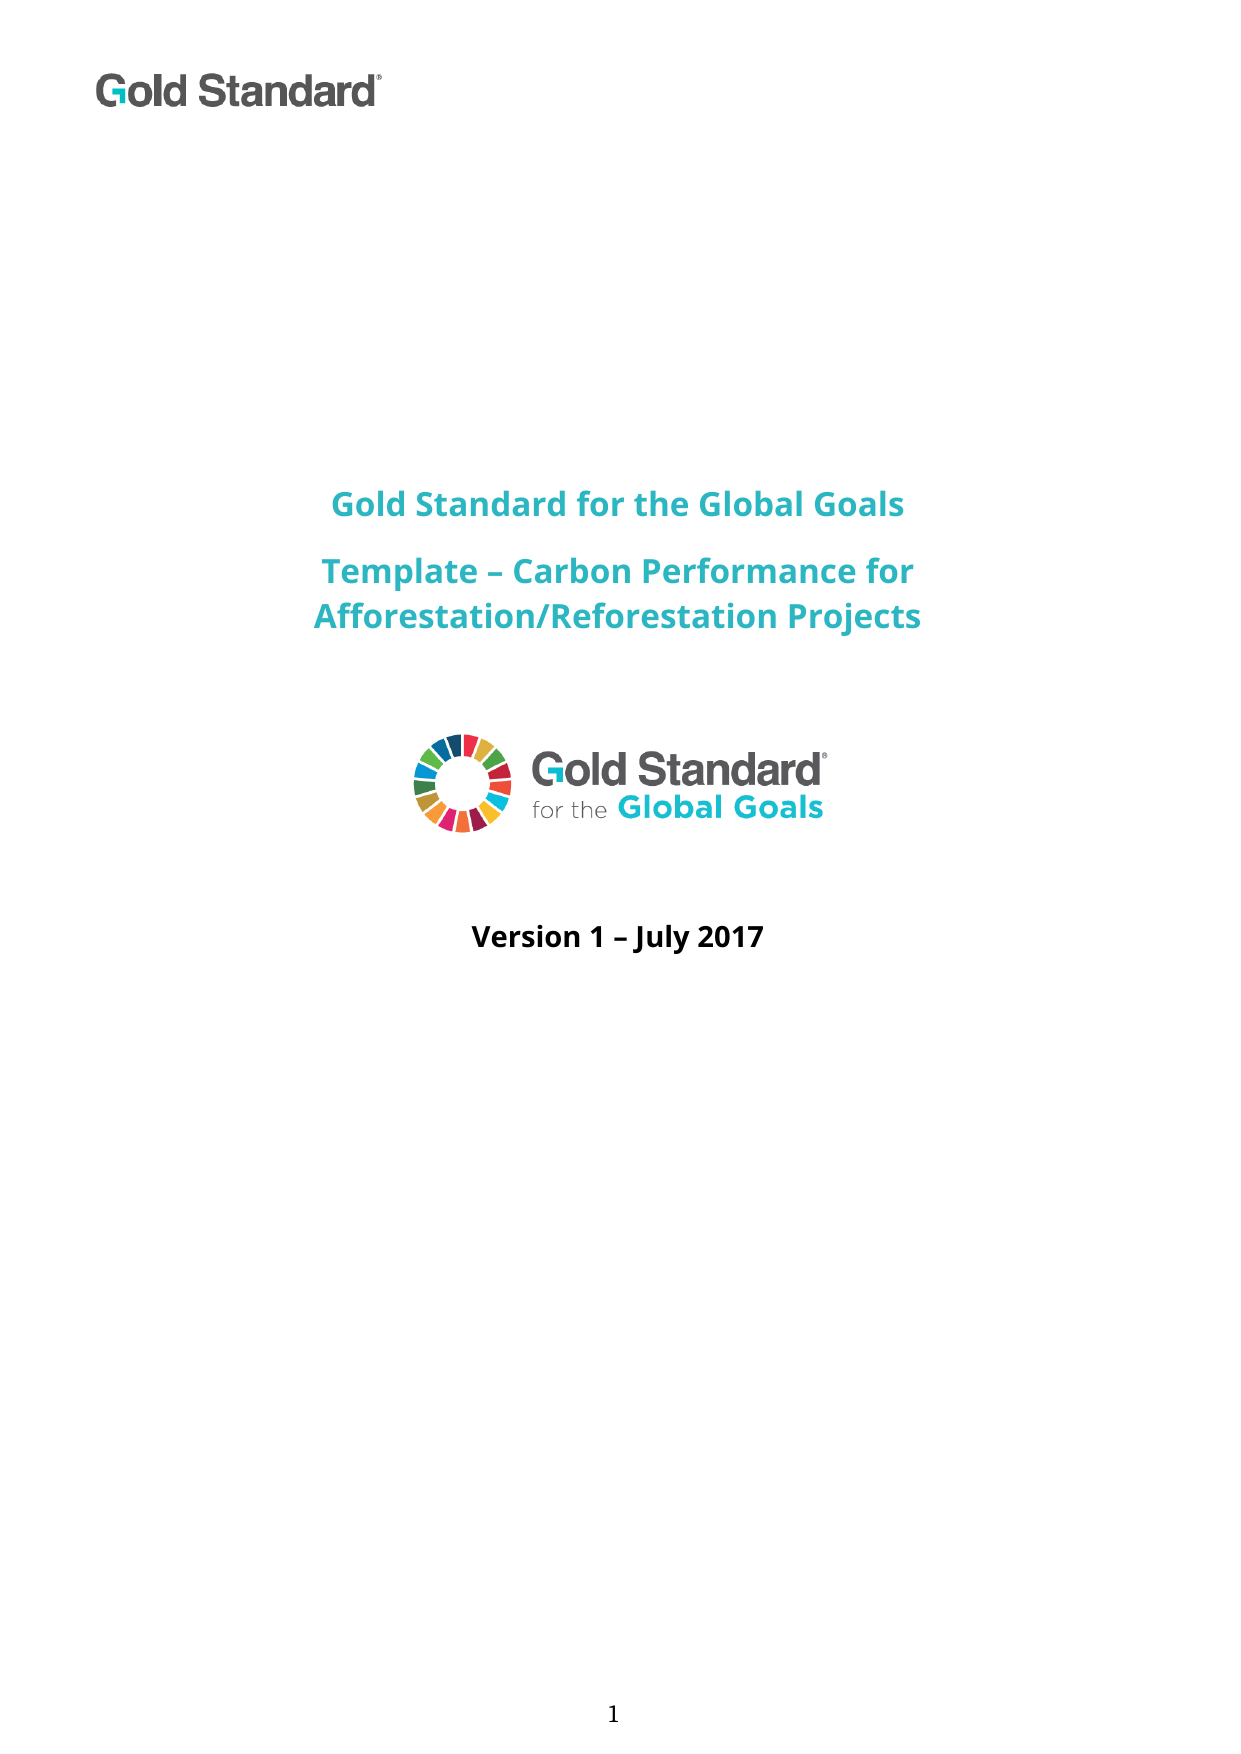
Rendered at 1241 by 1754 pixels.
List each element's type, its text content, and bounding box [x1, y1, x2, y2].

text Template – Carbon Performance for Afforestation/Reforestation Projects [98, 547, 1137, 638]
picture [400, 725, 835, 842]
text Version 1 – July 2017 [98, 917, 1137, 956]
text Gold Standard for the Global Goals [98, 481, 1137, 527]
picture [88, 59, 389, 117]
